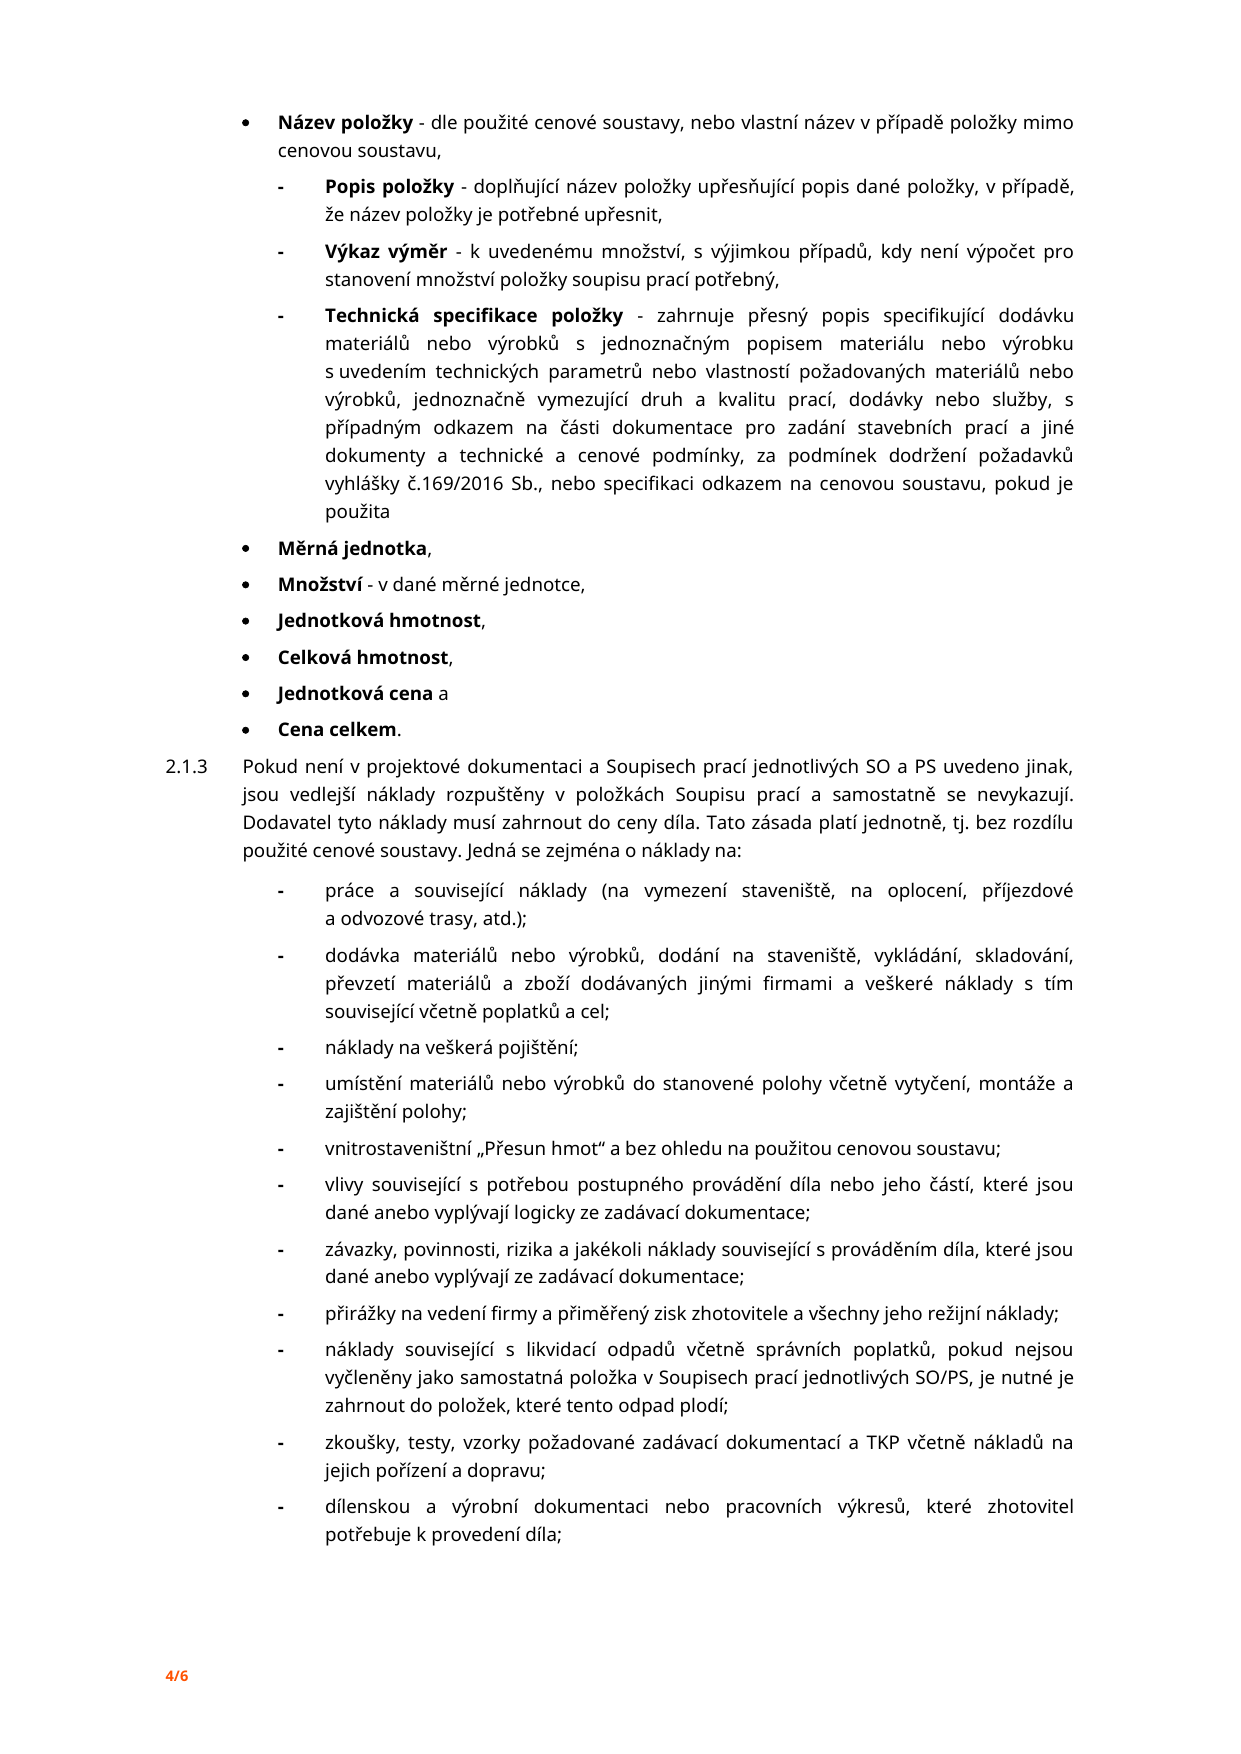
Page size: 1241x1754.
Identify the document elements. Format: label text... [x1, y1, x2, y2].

text Cena celkem. [242, 717, 1075, 742]
text Celková hmotnost, [242, 644, 1075, 669]
text dílenskou a výrobní dokumentaci nebo pracovních výkresů, které zhotovitel potřebuje k provedení díla; [278, 1493, 1075, 1547]
text Měrná jednotka, [242, 535, 1075, 560]
text dodávka materiálů nebo výrobků, dodání na staveniště, vykládání, skladování, převzetí materiálů a zboží dodávaných jinými firmami a veškeré náklady s tím související včetně poplatků a cel; [278, 942, 1075, 1023]
text náklady související s likvidací odpadů včetně správních poplatků, pokud nejsou vyčleněny jako samostatná položka v Soupisech prací jednotlivých SO/PS, je nutné je zahrnout do položek, které tento odpad plodí; [278, 1337, 1075, 1418]
text vnitrostaveništní „Přesun hmot“ a bez ohledu na použitou cenovou soustavu; [278, 1135, 1075, 1161]
text Název položky - dle použité cenové soustavy, nebo vlastní název v případě položky mimo cenovou soustavu, [242, 109, 1075, 163]
text Jednotková cena a [242, 680, 1075, 706]
text Pokud není v projektové dokumentaci a Soupisech prací jednotlivých SO a PS uvedeno jinak, jsou vedlejší náklady rozpuštěny v položkách Soupisu prací a samostatně se nevykazují. Dodavatel tyto náklady musí zahrnout do ceny díla. Tato zásada platí jednotně, tj. bez rozdílu použité cenové soustavy. Jedná se zejména o náklady na: [165, 753, 1075, 863]
text Popis položky - doplňující název položky upřesňující popis dané položky, v případě, že název položky je potřebné upřesnit, [278, 174, 1075, 227]
text práce a související náklady (na vymezení staveniště, na oplocení, příjezdové a odvozové trasy, atd.); [278, 878, 1075, 931]
text Množství - v dané měrné jednotce, [242, 571, 1075, 597]
text Jednotková hmotnost, [242, 608, 1075, 633]
text vlivy související s potřebou postupného provádění díla nebo jeho částí, které jsou dané anebo vyplývají logicky ze zadávací dokumentace; [278, 1171, 1075, 1225]
text Technická specifikace položky - zahrnuje přesný popis specifikující dodávku materiálů nebo výrobků s jednoznačným popisem materiálu nebo výrobku s uvedením technických parametrů nebo vlastností požadovaných materiálů nebo výrobků, jednoznačně vymezující druh a kvalitu prací, dodávky nebo služby, s případným odkazem na části dokumentace pro zadání stavebních prací a jiné dokumenty a technické a cenové podmínky, za podmínek dodržení požadavků vyhlášky č.169/2016 Sb., nebo specifikaci odkazem na cenovou soustavu, pokud je použita [278, 302, 1075, 524]
text umístění materiálů nebo výrobků do stanovené polohy včetně vytyčení, montáže a zajištění polohy; [278, 1071, 1075, 1124]
text náklady na veškerá pojištění; [278, 1034, 1075, 1060]
text závazky, povinnosti, rizika a jakékoli náklady související s prováděním díla, které jsou dané anebo vyplývají ze zadávací dokumentace; [278, 1236, 1075, 1289]
text Výkaz výměr - k uvedenému množství, s výjimkou případů, kdy není výpočet pro stanovení množství položky soupisu prací potřebný, [278, 238, 1075, 292]
text zkoušky, testy, vzorky požadované zadávací dokumentací a TKP včetně nákladů na jejich pořízení a dopravu; [278, 1429, 1075, 1482]
text přirážky na vedení firmy a přiměřený zisk zhotovitele a všechny jeho režijní náklady; [278, 1300, 1075, 1326]
